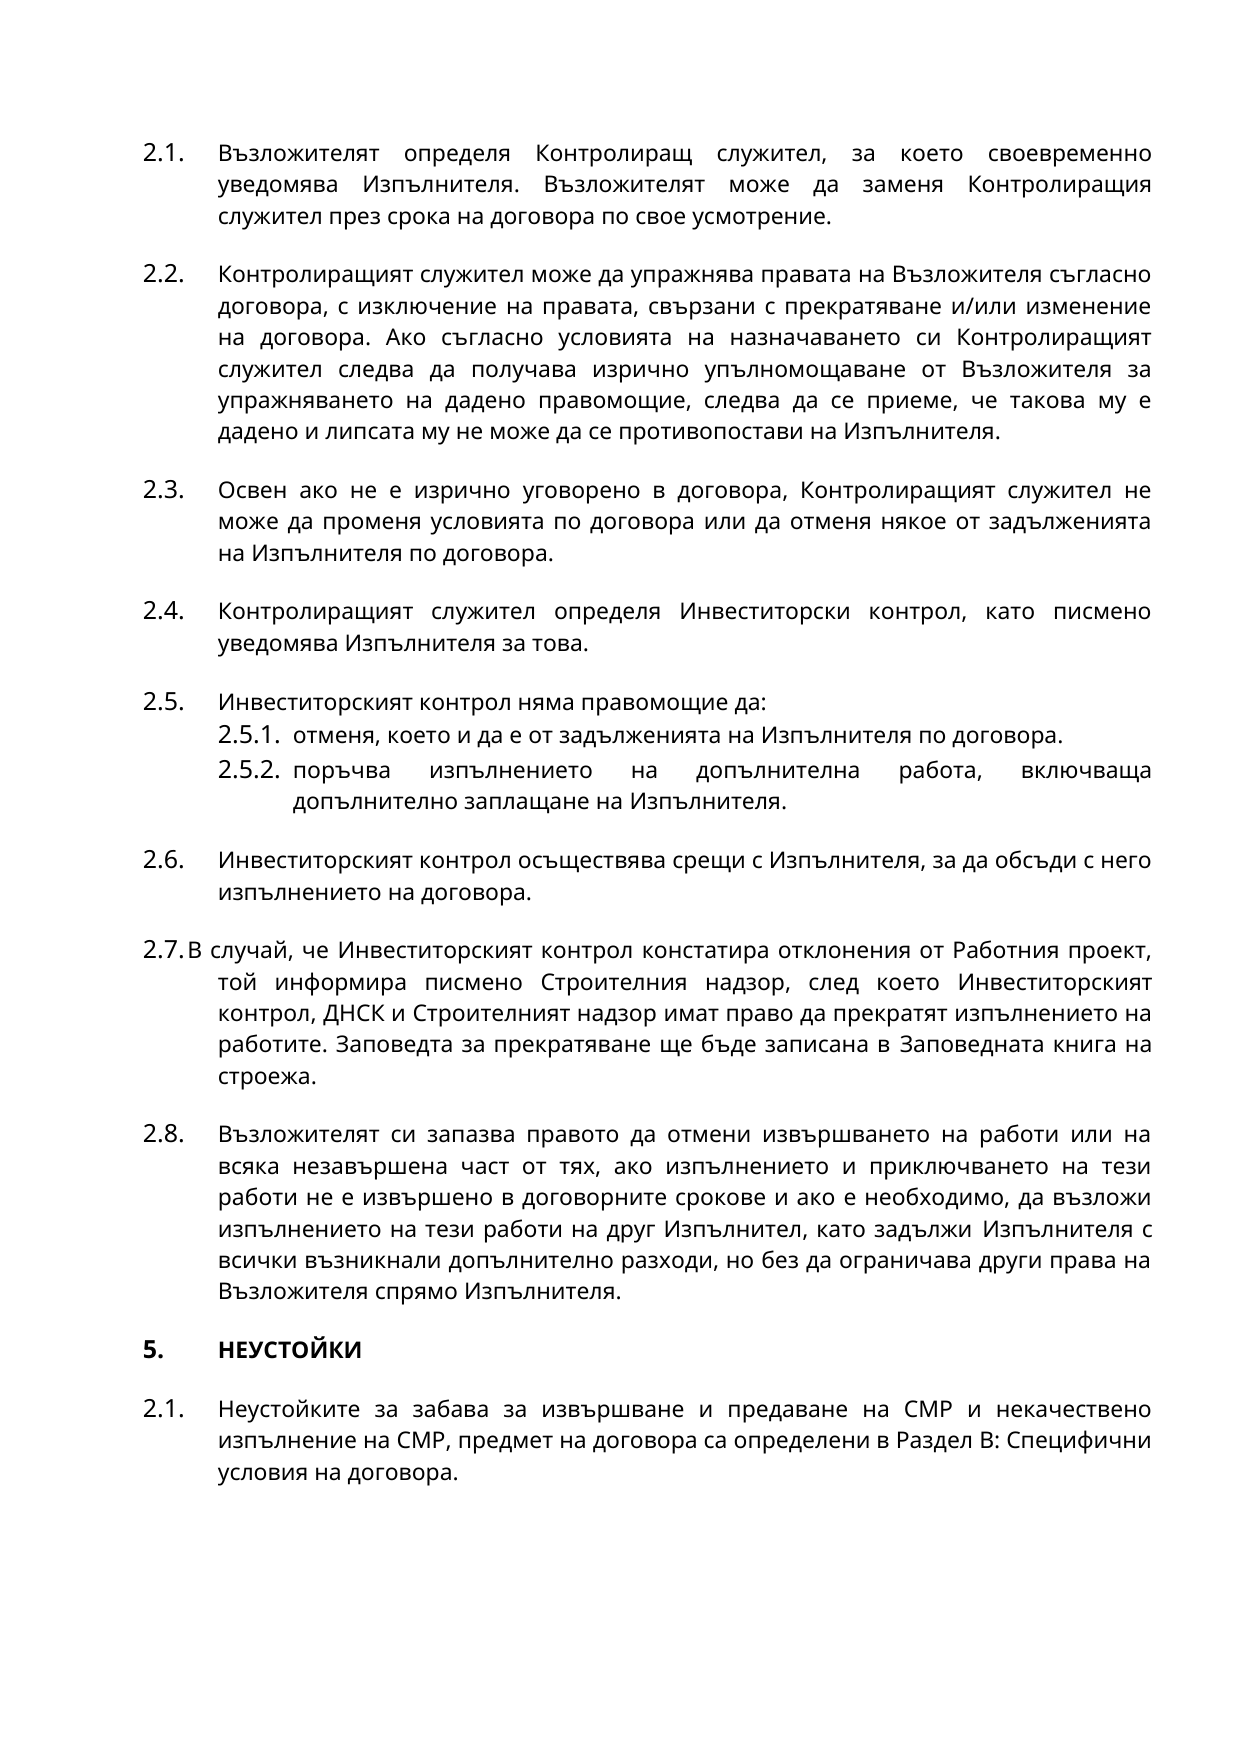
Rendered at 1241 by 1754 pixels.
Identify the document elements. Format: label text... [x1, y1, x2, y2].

list Освен ако не е изрично уговорено в договора, Контролиращият служител не може да променя условията по договора или да отменя някое от задълженията на Изпълнителя по договора. [143, 471, 1153, 568]
list отменя, което и да е от задълженията на Изпълнителя по договора. [218, 717, 1153, 751]
list Контролиращият служител може да упражнява правата на Възложителя съгласно договора, с изключение на правата, свързани с прекратяване и/или изменение на договора. Ако съгласно условията на назначаването си Контролиращият служител следва да получава изрично упълномощаване от Възложителя за упражняването на дадено правомощие, следва да се приеме, че такова му е дадено и липсата му не може да се противопостави на Изпълнителя. [143, 256, 1153, 446]
list НЕУСТОЙКИ [143, 1331, 1153, 1365]
list Възложителят определя Контролиращ служител, за което своевременно уведомява Изпълнителя. Възложителят може да заменя Контролиращия служител през срока на договора по свое усмотрение. [143, 134, 1153, 231]
list Контролиращият служител определя Инвеститорски контрол, като писмено уведомява Изпълнителя за това. [143, 593, 1153, 658]
list Неустойките за забава за извършване и предаване на СМР и некачествено изпълнение на СМР, предмет на договора са определени в Раздел В: Специфични условия на договора. [143, 1390, 1153, 1487]
list Инвеститорският контрол осъществява срещи с Изпълнителя, за да обсъди с него изпълнението на договора. [143, 842, 1153, 907]
list Възложителят си запазва правото да отмени извършването на работи или на всяка незавършена част от тях, ако изпълнението и приключването на тези работи не е извършено в договорните срокове и ако е необходимо, да възложи изпълнението на тези работи на друг Изпълнител, като задължи Изпълнителя с всички възникнали допълнително разходи, но без да ограничава други права на Възложителя спрямо Изпълнителя. [143, 1116, 1153, 1306]
list Инвеститорският контрол няма правомощие да: [143, 683, 1153, 717]
list В случай, че Инвеститорският контрол констатира отклонения от Работния проект, той информира писмено Строителния надзор, след което Инвеститорският контрол, ДНСК и Строителният надзор имат право да прекратят изпълнението на работите. Заповедта за прекратяване ще бъде записана в Заповедната книга на строежа. [143, 932, 1153, 1091]
list поръчва изпълнението на допълнителна работа, включваща допълнително заплащане на Изпълнителя. [218, 751, 1153, 817]
